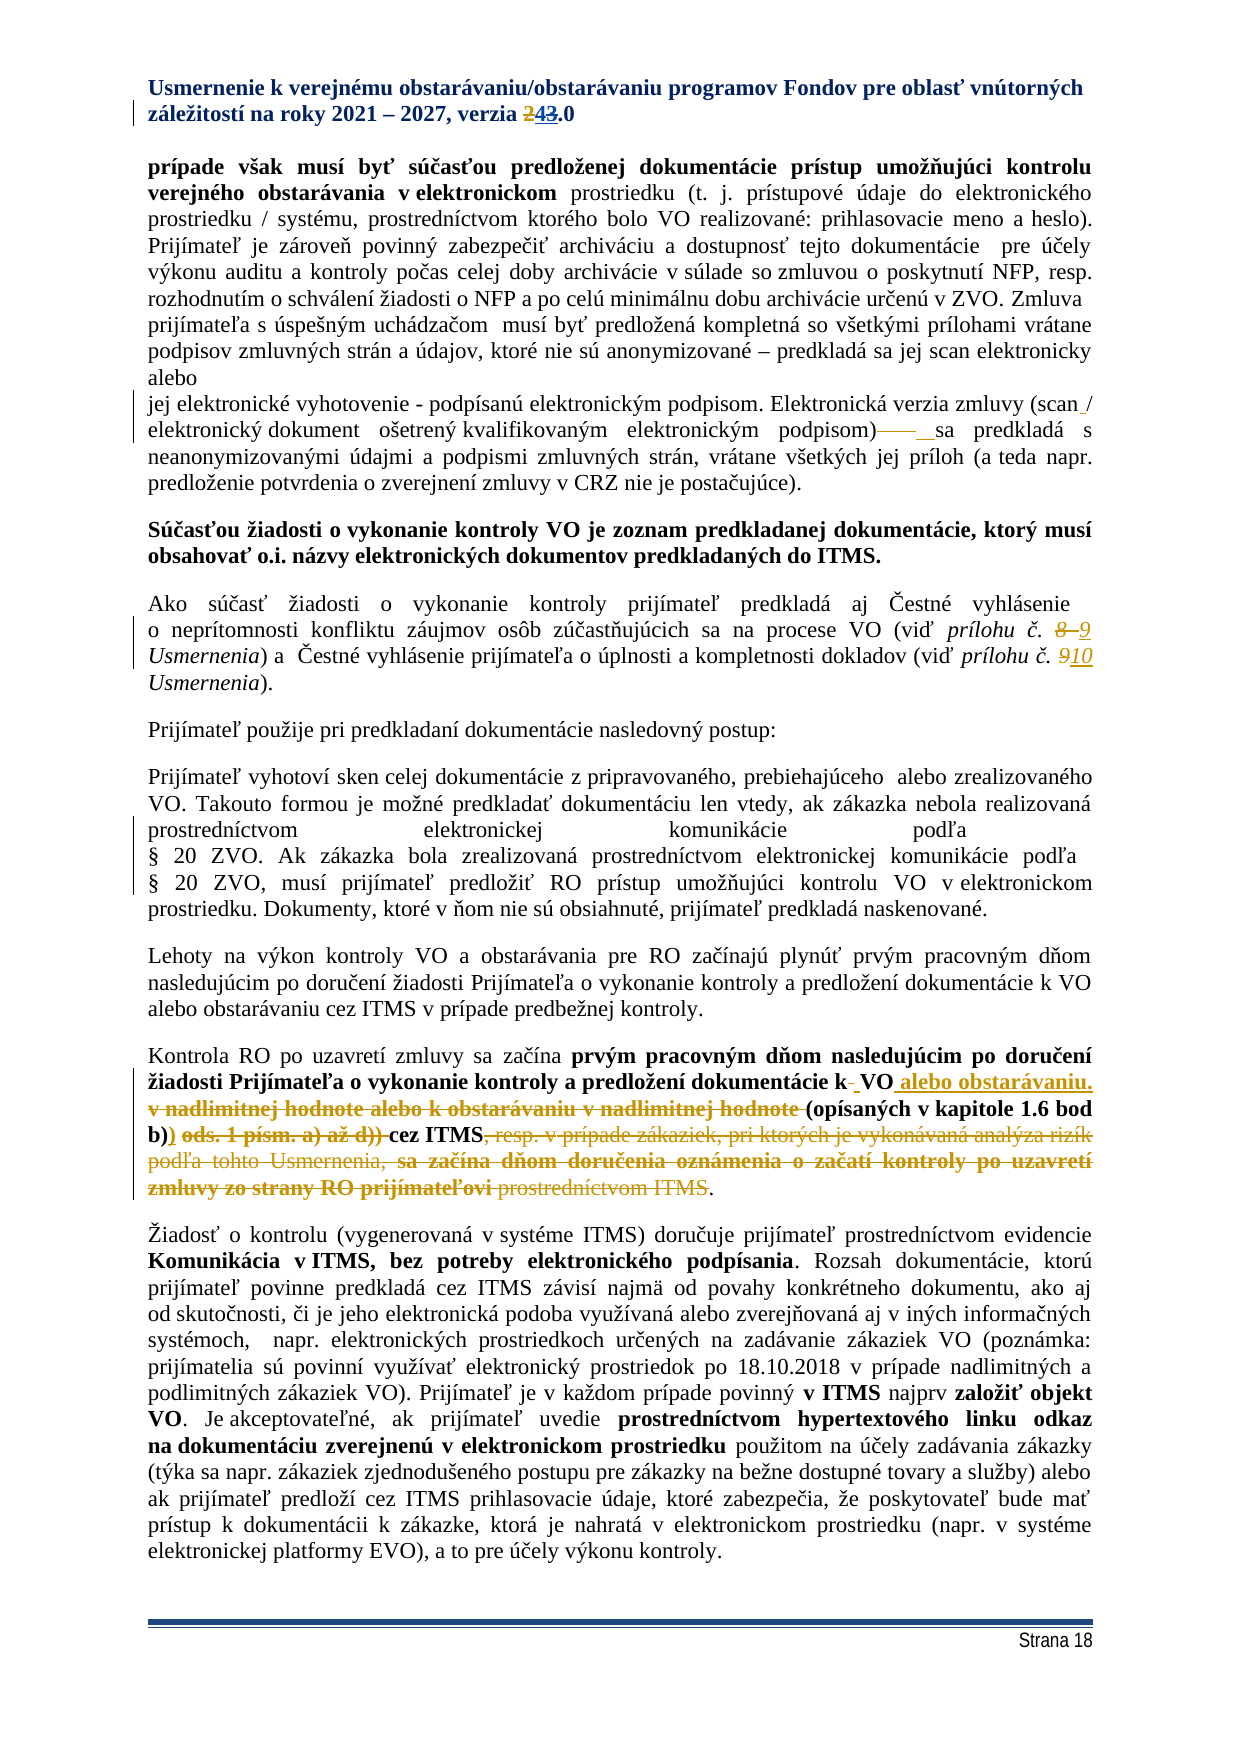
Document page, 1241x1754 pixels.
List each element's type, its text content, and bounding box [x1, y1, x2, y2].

text Prijímateľ vyhotoví sken celej dokumentácie z pripravovaného, prebiehajúceho alebo zrealizovaného VO. Takouto formou je možné predkladať dokumentáciu len vtedy, ak zákazka nebola realizovaná prostredníctvom elektronickej komunikácie podľa § 20 ZVO. Ak zákazka bola zrealizovaná prostredníctvom elektronickej komunikácie podľa § 20 ZVO, musí prijímateľ predložiť RO prístup umožňujúci kontrolu VO v elektronickom prostriedku. Dokumenty, ktoré v ňom nie sú obsiahnuté, prijímateľ predkladá naskenované. [148, 763, 1093, 921]
text Ako súčasť žiadosti o vykonanie kontroly prijímateľ predkladá aj Čestné vyhlásenie o neprítomnosti konfliktu záujmov osôb zúčastňujúcich sa na procese VO (viď prílohu č. Usmernenia) a Čestné vyhlásenie prijímateľa o úplnosti a kompletnosti dokladov (viď prílohu č. Usmernenia). [148, 590, 1093, 695]
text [148, 153, 1093, 495]
text Súčasťou žiadosti o vykonanie kontroly VO je zoznam predkladanej dokumentácie, ktorý musí obsahovať o.i. názvy elektronických dokumentov predkladaných do ITMS. [148, 516, 1093, 569]
text Kontrola RO po uzavretí zmluvy sa začína prvým pracovným dňom nasledujúcim po doručení žiadosti Prijímateľa o vykonanie kontroly a predložení dokumentácie kVO (opísaných v kapitole 1.6 bod b) cez ITMS. [148, 1042, 1093, 1162]
text Kontrola RO po uzavretí zmluvy sa začína prvým pracovným dňom nasledujúcim po doručení žiadosti Prijímateľa o vykonanie kontroly a predložení dokumentácie kVO (opísaných v kapitole 1.6 bod b) cez ITMS. [148, 1163, 1093, 1200]
text Lehoty na výkon kontroly VO a obstarávania pre RO začínajú plynúť prvým pracovným dňom nasledujúcim po doručení žiadosti Prijímateľa o vykonanie kontroly a predložení dokumentácie k VO alebo obstarávaniu cez ITMS v prípade predbežnej kontroly. [148, 942, 1093, 1021]
text Žiadosť o kontrolu (vygenerovaná v systéme ITMS) doručuje prijímateľ prostredníctvom evidencie Komunikácia v ITMS, bez potreby elektronického podpísania. Rozsah dokumentácie, ktorú prijímateľ povinne predkladá cez ITMS závisí najmä od povahy konkrétneho dokumentu, ako aj od skutočnosti, či je jeho elektronická podoba využívaná alebo zverejňovaná aj v iných informačných systémoch, napr. elektronických prostriedkoch určených na zadávanie zákaziek VO (poznámka: prijímatelia sú povinní využívať elektronický prostriedok po 18.10.2018 v prípade nadlimitných a podlimitných zákaziek VO). Prijímateľ je v každom prípade povinný v ITMS najprv založiť objekt VO. Je akceptovateľné, ak prijímateľ uvedie prostredníctvom hypertextového linku odkaz na dokumentáciu zverejnenú v elektronickom prostriedku použitom na účely zadávania zákazky (týka sa napr. zákaziek zjednodušeného postupu pre zákazky na bežne dostupné tovary a služby) alebo ak prijímateľ predloží cez ITMS prihlasovacie údaje, ktoré zabezpečia, že poskytovateľ bude mať prístup k dokumentácii k zákazke, ktorá je nahratá v elektronickom prostriedku (napr. v systéme elektronickej platformy EVO), a to pre účely výkonu kontroly. [148, 1221, 1093, 1564]
text Prijímateľ použije pri predkladaní dokumentácie nasledovný postup: [148, 716, 1093, 742]
